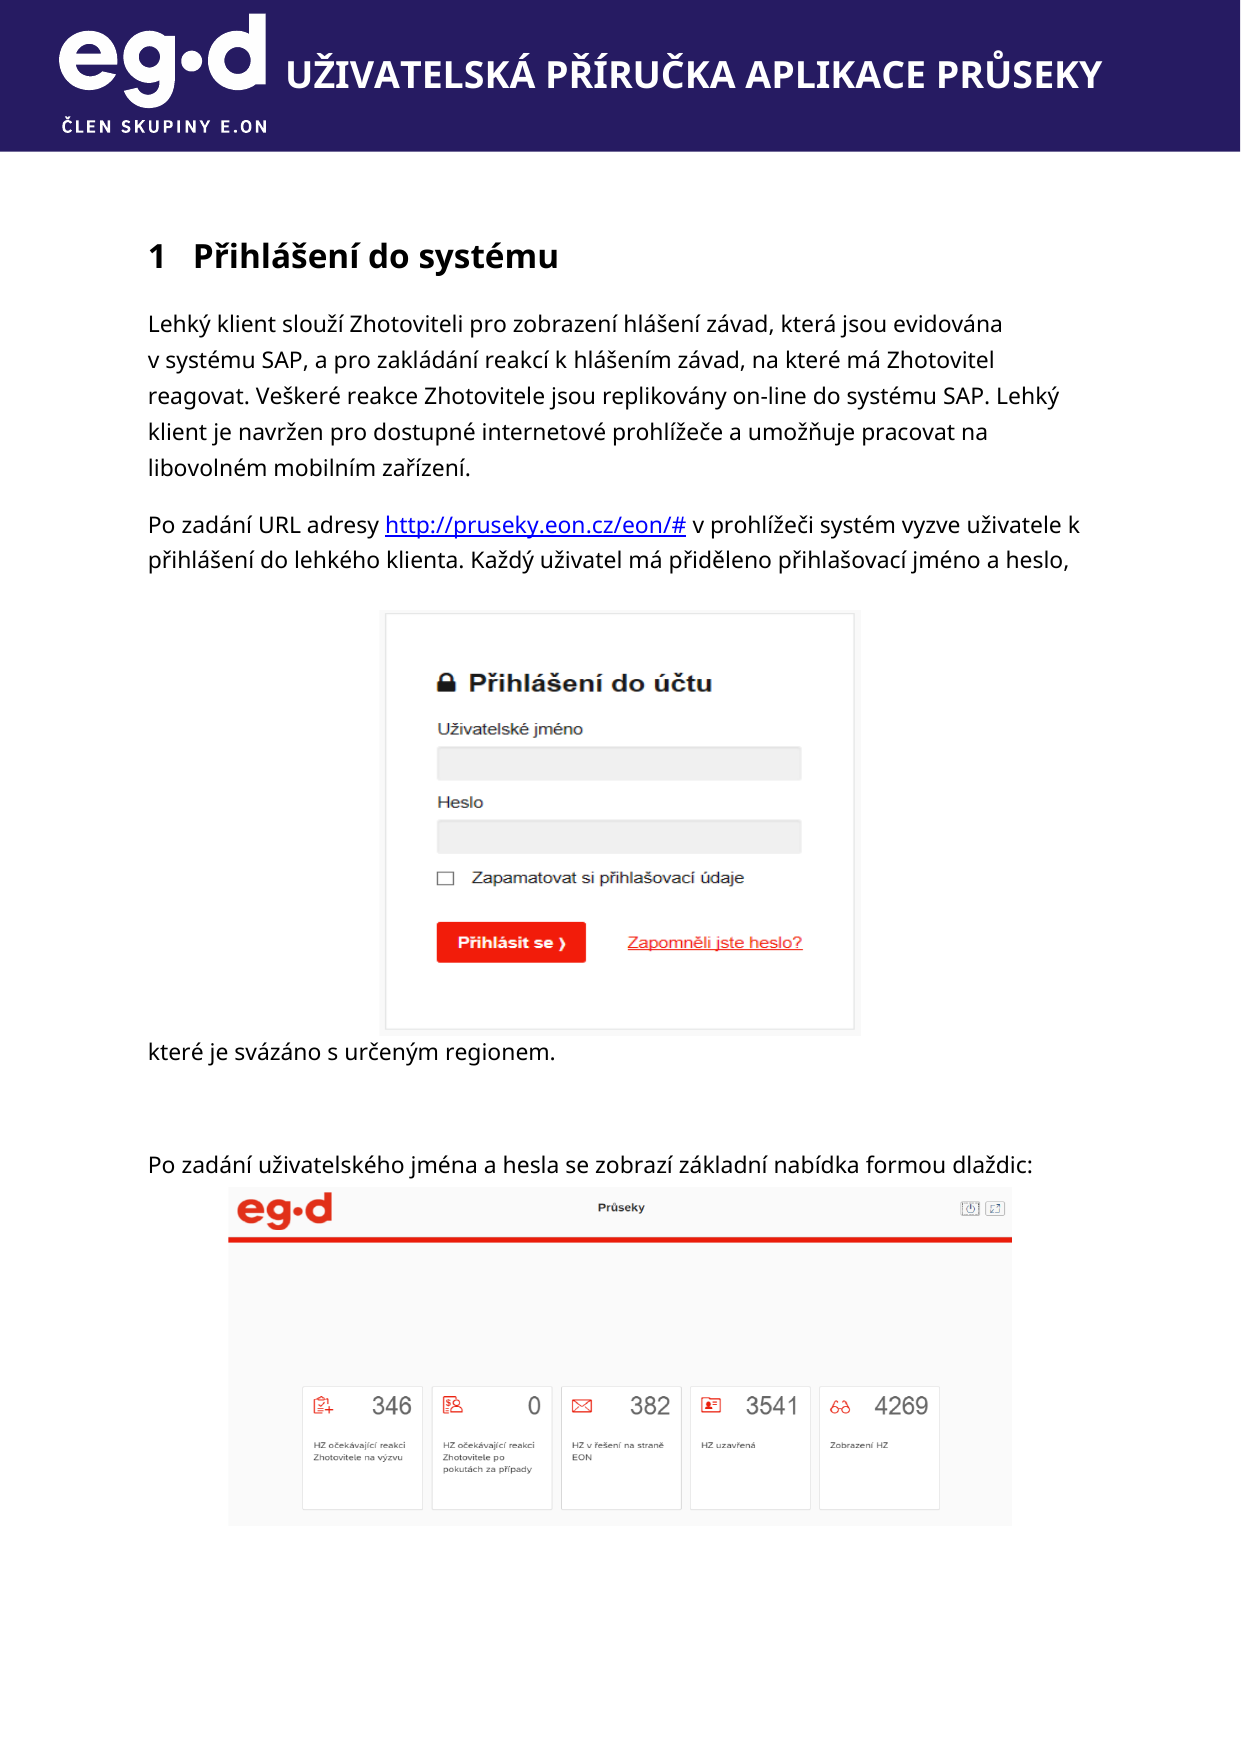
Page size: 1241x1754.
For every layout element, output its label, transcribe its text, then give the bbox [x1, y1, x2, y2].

text Po zadání uživatelského jména a hesla se zobrazí základní nabídka formou dlaždic: [148, 1149, 1093, 1180]
text Lehký klient slouží Zhotoviteli pro zobrazení hlášení závad, která jsou evidována v systému SAP, a pro zakládání reakcí k hlášením závad, na které má Zhotovitel reagovat. Veškeré reakce Zhotovitele jsou replikovány on-line do systému SAP. Lehký klient je navržen pro dostupné internetové prohlížeče a umožňuje pracovat na libovolném mobilním zařízení. [148, 308, 1093, 483]
subtitle Přihlášení do systému [148, 233, 1093, 278]
picture [228, 1187, 1012, 1526]
picture [379, 610, 861, 1036]
